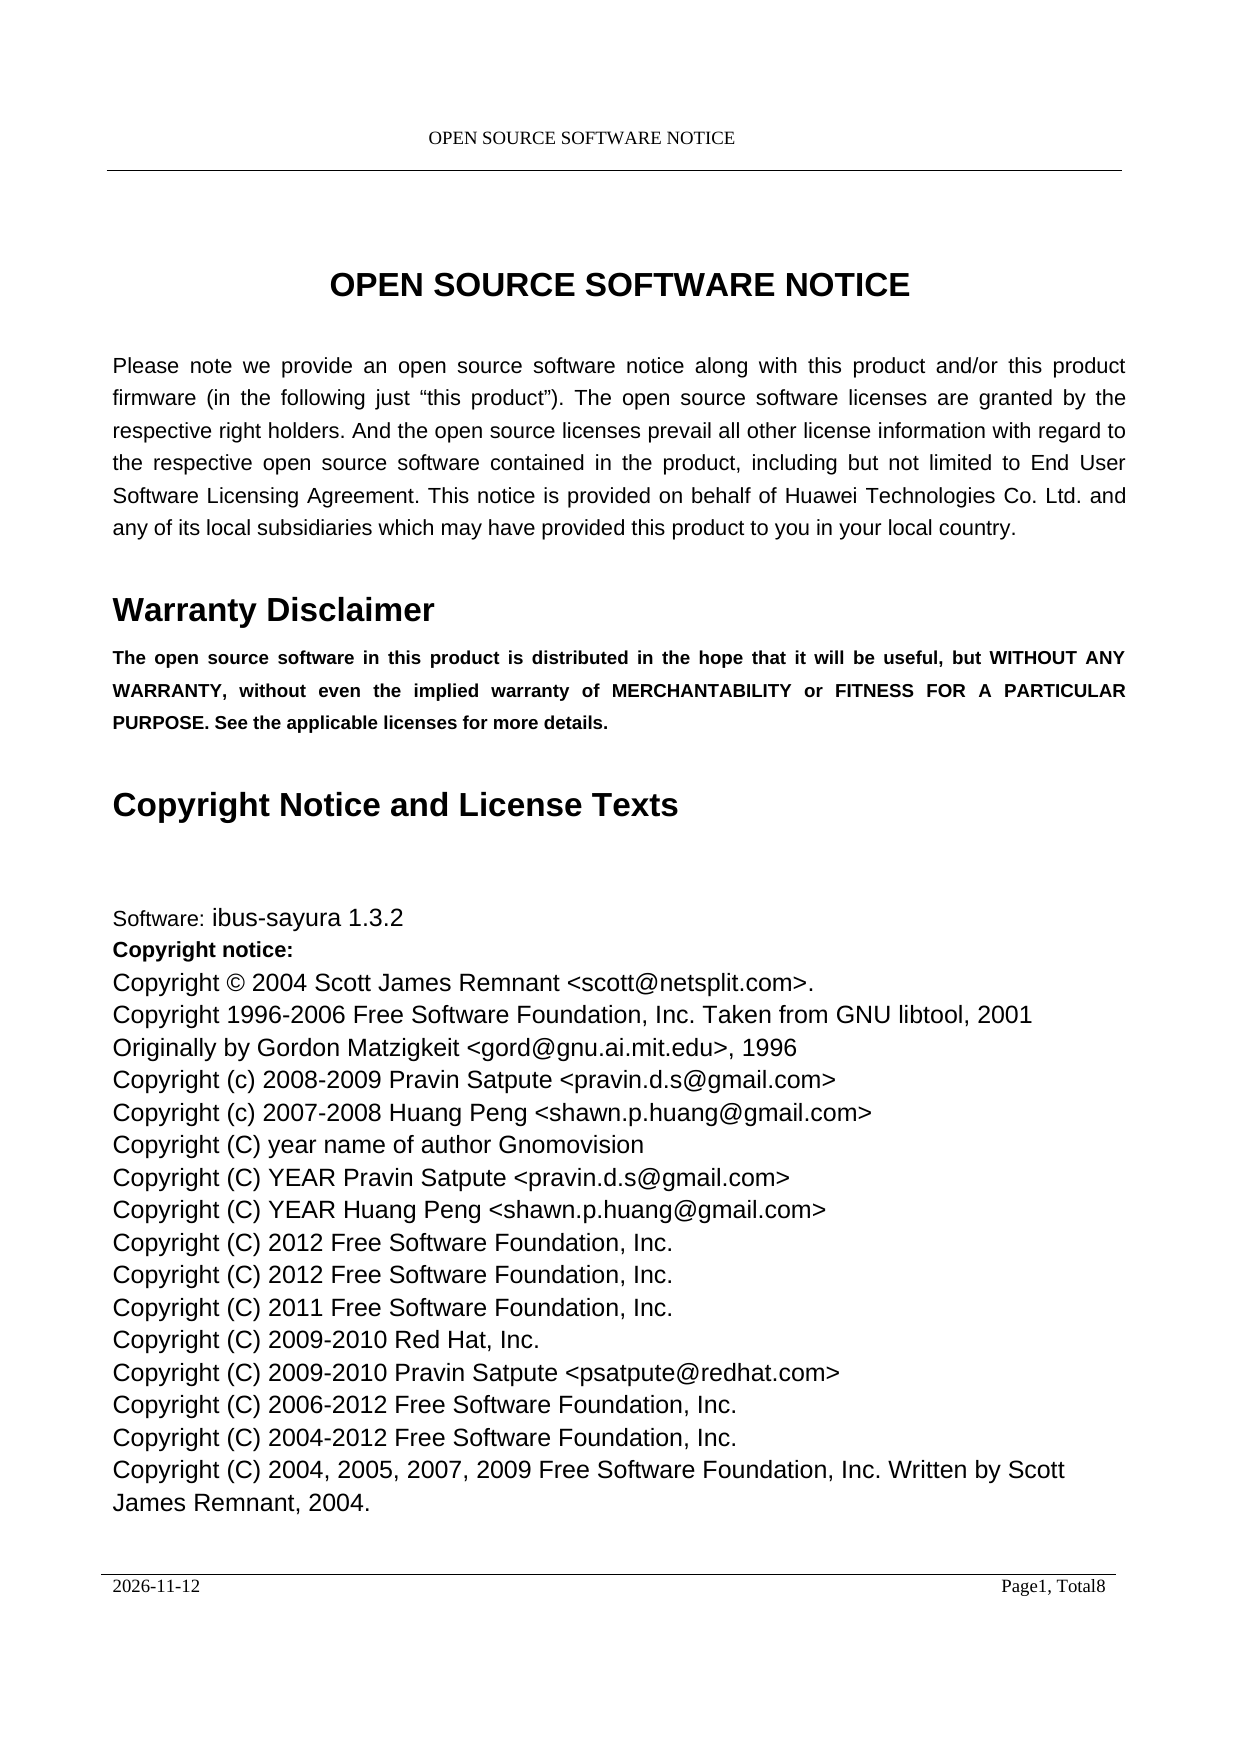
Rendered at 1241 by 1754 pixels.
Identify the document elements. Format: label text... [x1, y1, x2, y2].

text Copyright (C) 2011 Free Software Foundation, Inc. [112, 1291, 1128, 1323]
text Copyright Notice and License Texts [112, 771, 1128, 836]
text Copyright (C) 2004-2012 Free Software Foundation, Inc. [112, 1421, 1128, 1453]
text Copyright (C) 2009-2010 Pravin Satpute <psatpute@redhat.com> [112, 1356, 1128, 1388]
text The open source software in this product is distributed in the hope that it will be useful, but WITHOUT ANY WARRANTY, without even the implied warranty of MERCHANTABILITY or FITNESS FOR A PARTICULAR PURPOSE. See the applicable licenses for more details. [112, 641, 1128, 739]
text Copyright (C) YEAR Pravin Satpute <pravin.d.s@gmail.com> [112, 1161, 1128, 1193]
text Copyright (C) 2006-2012 Free Software Foundation, Inc. [112, 1388, 1128, 1421]
text Copyright (c) 2008-2009 Pravin Satpute <pravin.d.s@gmail.com> [112, 1063, 1128, 1096]
text Copyright (C) YEAR Huang Peng <shawn.p.huang@gmail.com> [112, 1193, 1128, 1226]
text Copyright © 2004 Scott James Remnant <scott@netsplit.com>. [112, 966, 1128, 998]
text Copyright (c) 2007-2008 Huang Peng <shawn.p.huang@gmail.com> [112, 1096, 1128, 1128]
text Warranty Disclaimer [112, 576, 1128, 641]
text Copyright (C) 2004, 2005, 2007, 2009 Free Software Foundation, Inc. Written by Scott James Remnant, 2004. [112, 1453, 1128, 1518]
text Copyright (C) year name of author Gnomovision [112, 1128, 1128, 1161]
text Please note we provide an open source software notice along with this product and/or this product firmware (in the following just “this product”). The open source software licenses are granted by the respective right holders. And the open source licenses prevail all other license information with regard to the respective open source software contained in the product, including but not limited to End User Software Licensing Agreement. This notice is provided on behalf of Huawei Technologies Co. Ltd. and any of its local subsidiaries which may have provided this product to you in your local country. [112, 349, 1128, 544]
text Copyright (C) 2009-2010 Red Hat, Inc. [112, 1323, 1128, 1356]
text Software: ibus-sayura 1.3.2 [112, 901, 1128, 933]
text OPEN SOURCE SOFTWARE NOTICE [112, 251, 1128, 316]
text Copyright notice: [112, 933, 1128, 966]
text Copyright (C) 2012 Free Software Foundation, Inc. [112, 1226, 1128, 1258]
text Copyright (C) 2012 Free Software Foundation, Inc. [112, 1258, 1128, 1291]
text Copyright 1996-2006 Free Software Foundation, Inc. Taken from GNU libtool, 2001 Originally by Gordon Matzigkeit <gord@gnu.ai.mit.edu>, 1996 [112, 998, 1128, 1063]
